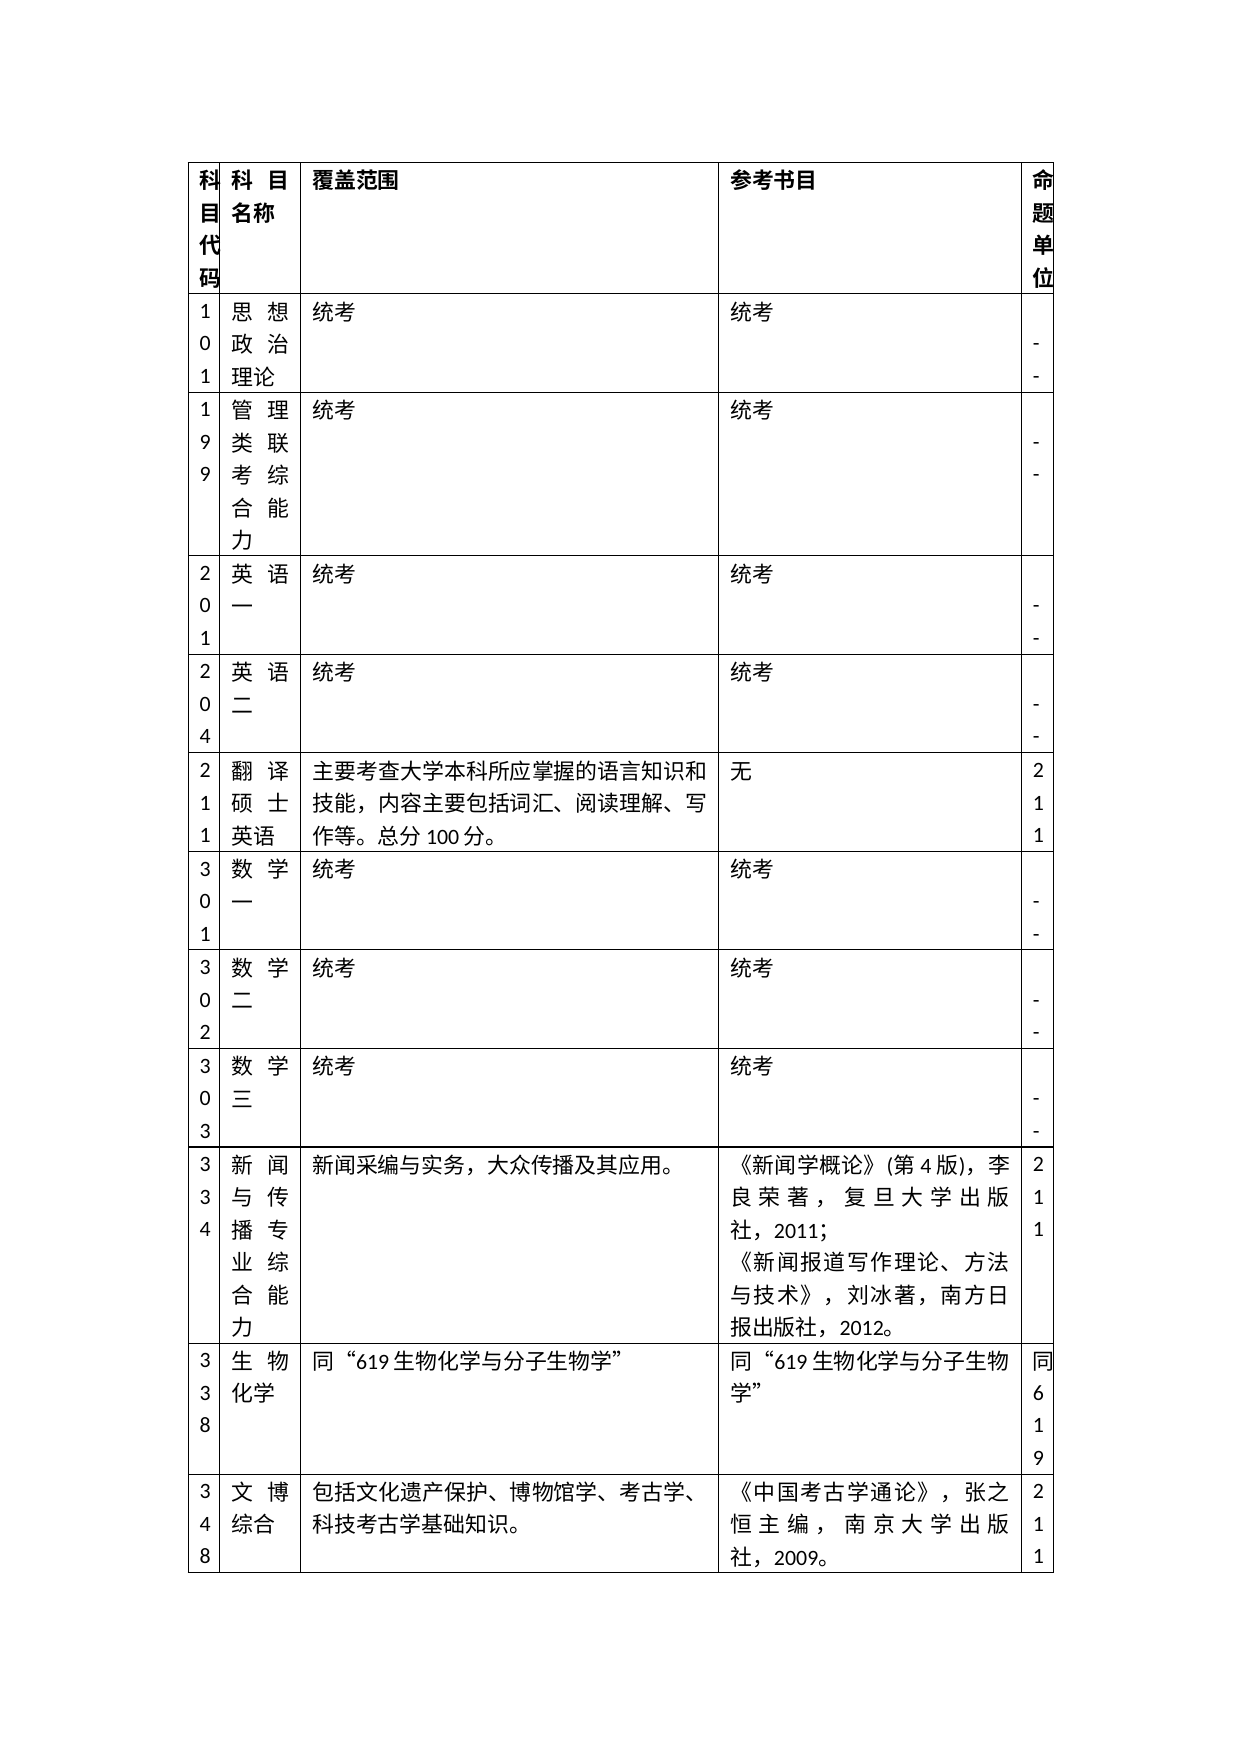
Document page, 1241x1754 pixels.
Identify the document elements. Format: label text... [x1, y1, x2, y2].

table_cell 201 [189, 556, 219, 654]
table_cell 英语一 [220, 556, 300, 654]
table_cell 统考 [719, 393, 1021, 555]
table_cell 301 [189, 852, 219, 949]
table_cell 同“619生物化学与分子生物学” [719, 1344, 1021, 1473]
table_cell 303 [189, 1049, 219, 1146]
table_cell 统考 [301, 852, 718, 949]
table_cell 199 [189, 393, 219, 555]
table_cell 211 [1022, 753, 1053, 851]
table_cell 生物化学 [220, 1344, 300, 1473]
table_cell 英语二 [220, 655, 300, 752]
table_cell 334 [189, 1148, 219, 1342]
table_cell -- [1022, 852, 1053, 949]
table_cell 《新闻学概论》(第4版)，李良荣著，复旦大学出版社，2011； 《新闻报道写作理论、方法与技术》，刘冰著，南方日报出版社，2012。 [719, 1148, 1021, 1342]
table_cell 统考 [301, 294, 718, 392]
table_cell 统考 [719, 655, 1021, 752]
table_cell 数学二 [220, 950, 300, 1048]
table_cell 翻译硕士英语 [220, 753, 300, 851]
table_cell 统考 [719, 852, 1021, 949]
table_cell 同“619生物化学与分子生物学” [301, 1344, 718, 1473]
table_cell 同619 [1022, 1344, 1053, 1473]
table_cell 统考 [719, 950, 1021, 1048]
table_cell -- [1022, 393, 1053, 555]
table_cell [719, 1475, 1021, 1572]
table_cell 思想政治理论 [220, 294, 300, 392]
table_cell 统考 [301, 950, 718, 1048]
table_cell 数学一 [220, 852, 300, 949]
table_cell 204 [189, 655, 219, 752]
table_header 参考书目 [719, 163, 1021, 293]
table_cell 无 [719, 753, 1021, 851]
table_cell -- [1022, 1049, 1053, 1146]
table_cell 338 [189, 1344, 219, 1473]
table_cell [301, 1475, 718, 1572]
table_cell 统考 [301, 556, 718, 654]
table_cell 统考 [301, 1049, 718, 1146]
table_cell 348 [189, 1475, 219, 1572]
table_cell 统考 [301, 655, 718, 752]
table_cell -- [1022, 556, 1053, 654]
table_cell 主要考查大学本科所应掌握的语言知识和技能，内容主要包括词汇、阅读理解、写作等。总分100分。 [301, 753, 718, 851]
table_cell 统考 [301, 393, 718, 555]
table_cell 302 [189, 950, 219, 1048]
table_cell 101 [189, 294, 219, 392]
table_cell 统考 [719, 294, 1021, 392]
table_cell -- [1022, 294, 1053, 392]
table_cell -- [1022, 950, 1053, 1048]
table_header 命题单位 [1022, 163, 1053, 293]
table_header 科目代码 [189, 163, 219, 293]
table_cell 新闻采编与实务，大众传播及其应用。 [301, 1148, 718, 1342]
table_header 覆盖范围 [301, 163, 718, 293]
table_cell 文博综合 [220, 1475, 300, 1572]
table_cell 新闻与传播专业综合能力 [220, 1148, 300, 1342]
table_cell 管理类联考综合能力 [220, 393, 300, 555]
table_cell 211 [1022, 1475, 1053, 1572]
table_cell 211 [189, 753, 219, 851]
table_cell 211 [1022, 1148, 1053, 1342]
table_header 科目名称 [220, 163, 300, 293]
table_cell 统考 [719, 556, 1021, 654]
table_cell 统考 [719, 1049, 1021, 1146]
table_cell 数学三 [220, 1049, 300, 1146]
table_cell -- [1022, 655, 1053, 752]
